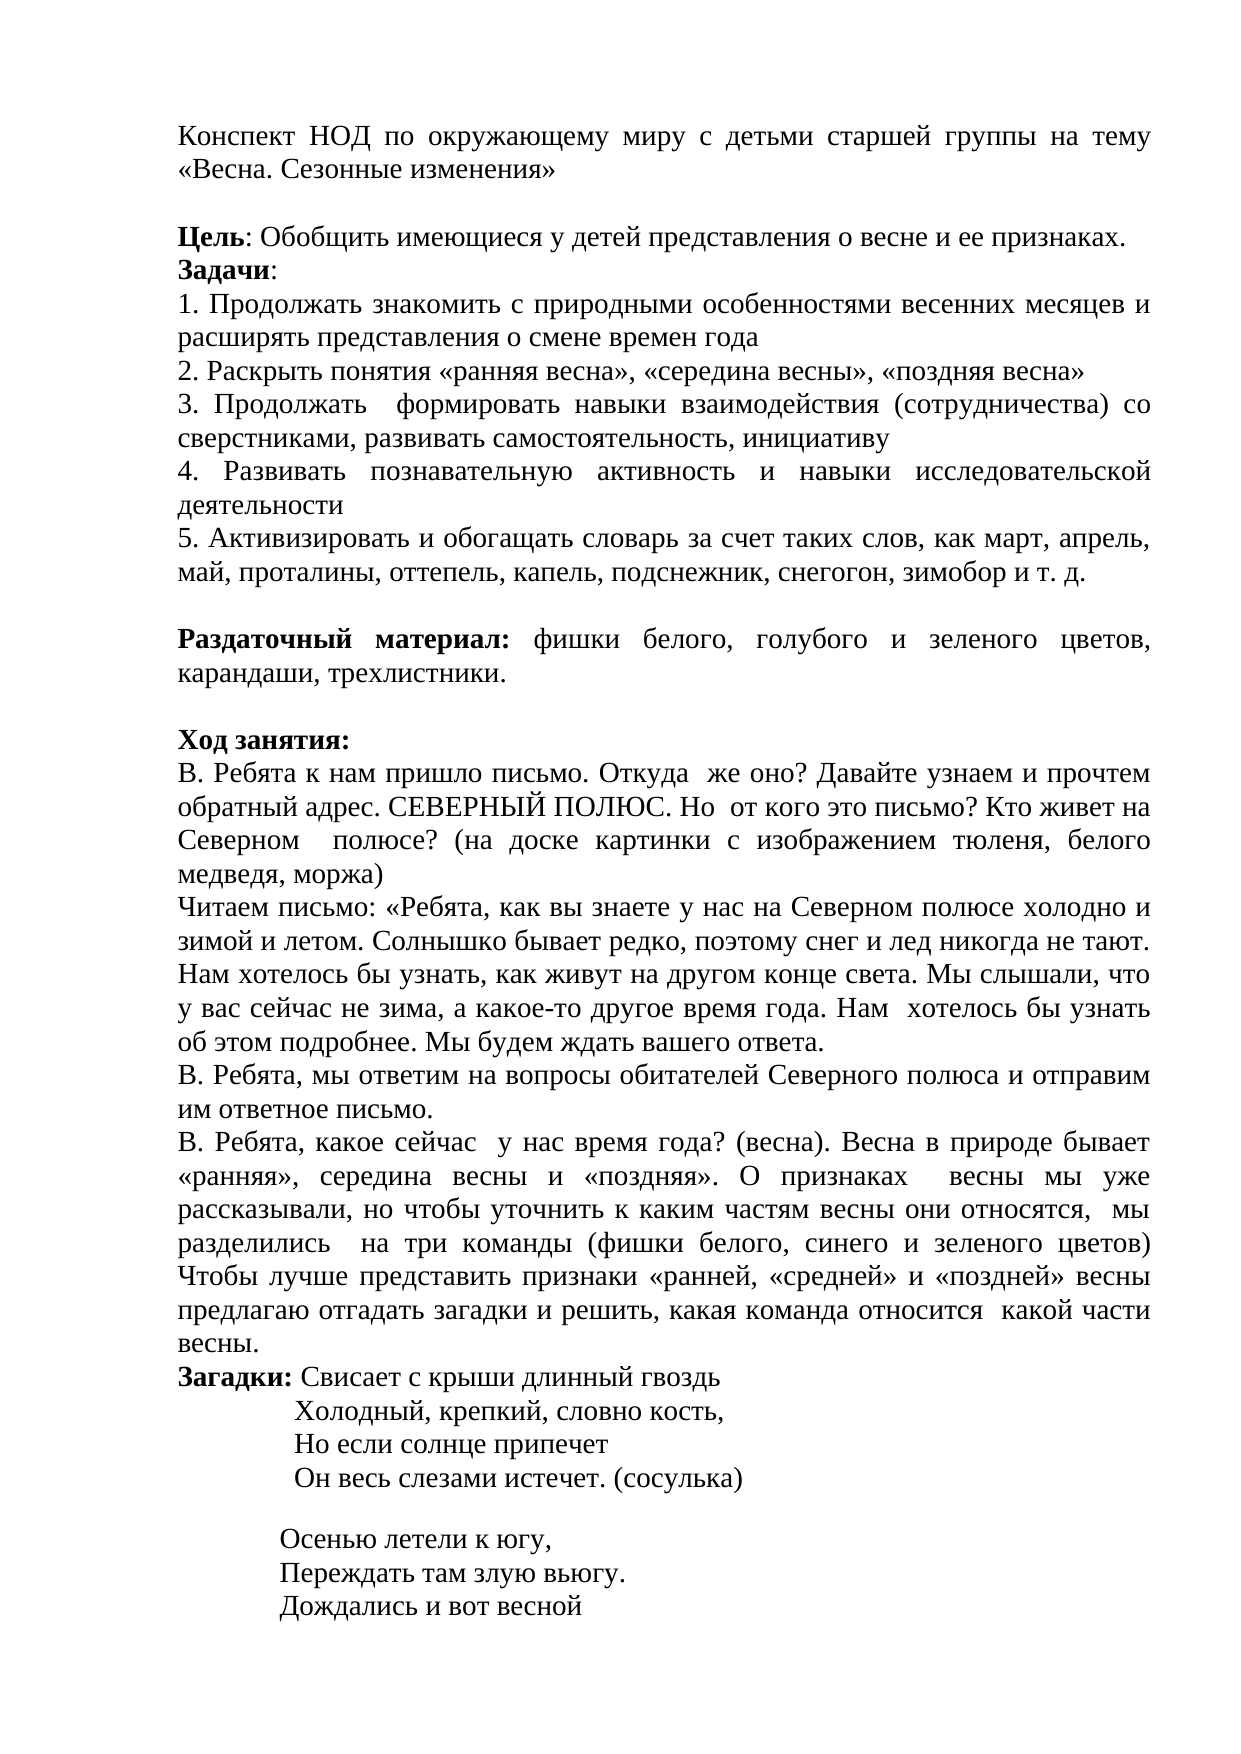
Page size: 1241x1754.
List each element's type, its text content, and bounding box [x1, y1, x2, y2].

text Дождались и вот весной [177, 1588, 1152, 1622]
text Цель: Обобщить имеющиеся у детей представления о весне и ее признаках. [177, 219, 1152, 252]
text Ход занятия: [177, 722, 1152, 755]
text В. Ребята к нам пришло письмо. Откуда же оно? Давайте узнаем и прочтем обратный адрес. СЕВЕРНЫЙ ПОЛЮС. Но от кого это письмо? Кто живет на Северном полюсе? (на доске картинки с изображением тюленя, белого медведя, моржа) [177, 755, 1152, 889]
text В. Ребята, мы ответим на вопросы обитателей Северного полюса и отправим им ответное письмо. [177, 1057, 1152, 1124]
text 5. Активизировать и обогащать словарь за счет таких слов, как март, апрель, май, проталины, оттепель, капель, подснежник, снегогон, зимобор и т. д. [177, 521, 1152, 588]
text 2. Раскрыть понятия «ранняя весна», «середина весны», «поздняя весна» [177, 353, 1152, 386]
text Переждать там злую вьюгу. [177, 1555, 1152, 1588]
text Конспект НОД по окружающему миру с детьми старшей группы на тему «Весна. Сезонные изменения» [177, 118, 1152, 185]
text 4. Развивать познавательную активность и навыки исследовательской деятельности [177, 453, 1152, 521]
text Задачи: [177, 252, 1152, 286]
text 3. Продолжать формировать навыки взаимодействия (сотрудничества) со сверстниками, развивать самостоятельность, инициативу [177, 386, 1152, 453]
text Загадки: Свисает с крыши длинный гвоздь [177, 1359, 1152, 1393]
text Но если солнце припечет [177, 1426, 1152, 1460]
text Читаем письмо: «Ребята, как вы знаете у нас на Северном полюсе холодно и зимой и летом. Солнышко бывает редко, поэтому снег и лед никогда не тают. Нам хотелось бы узнать, как живут на другом конце света. Мы слышали, что у вас сейчас не зима, а какое-то другое время года. Нам хотелось бы узнать об этом подробнее. Мы будем ждать вашего ответа. [177, 889, 1152, 1057]
text В. Ребята, какое сейчас у нас время года? (весна). Весна в природе бывает «ранняя», середина весны и «поздняя». О признаках весны мы уже рассказывали, но чтобы уточнить к каким частям весны они относятся, мы разделились на три команды (фишки белого, синего и зеленого цветов) Чтобы лучше представить признаки «ранней, «средней» и «поздней» весны предлагаю отгадать загадки и решить, какая команда относится какой части весны. [177, 1124, 1152, 1359]
text Он весь слезами истечет. (сосулька) [177, 1460, 1152, 1493]
text 1. Продолжать знакомить с природными особенностями весенних месяцев и расширять представления о смене времен года [177, 286, 1152, 353]
text Осенью летели к югу, [177, 1521, 1152, 1555]
text Холодный, крепкий, словно кость, [177, 1393, 1152, 1426]
text Раздаточный материал: фишки белого, голубого и зеленого цветов, карандаши, трехлистники. [177, 621, 1152, 688]
